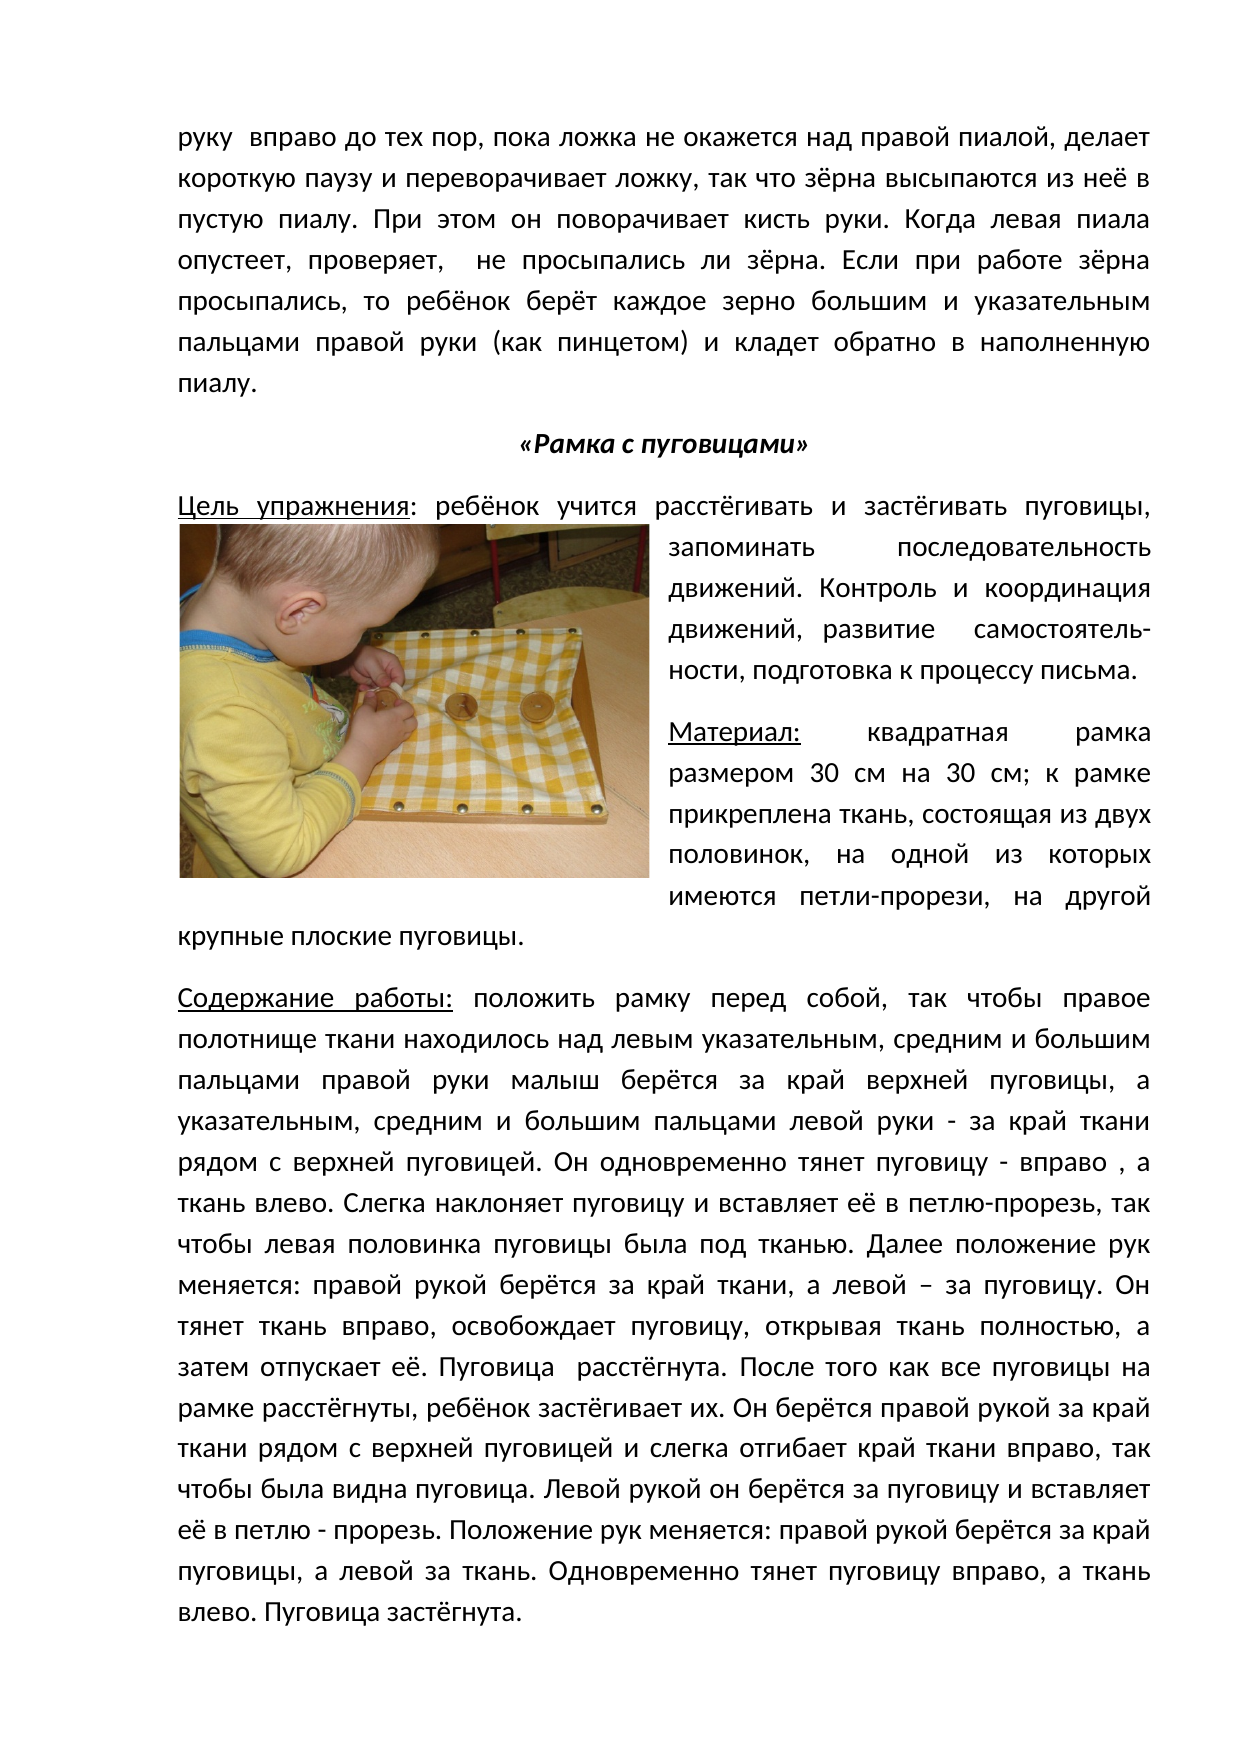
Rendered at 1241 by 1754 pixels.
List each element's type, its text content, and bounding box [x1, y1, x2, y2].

text «Рамка с пуговицами» [177, 426, 1152, 461]
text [177, 118, 1152, 399]
picture [179, 524, 650, 878]
text Цель упражнения: ребёнок учится расстёгивать и застёгивать пуговицы, запоминать последовательность движений. Контроль и координация движений, развитие самостоятель-ности, подготовка к процессу письма. [177, 487, 1152, 687]
text Материал: квадратная рамка размером 30 см на 30 см; к рамке прикреплена ткань, состоящая из двух половинок, на одной из которых имеются петли-прорези, на другой крупные плоские пуговицы. [177, 713, 1152, 953]
text Содержание работы: положить рамку перед собой, так чтобы правое полотнище ткани находилось над левым указательным, средним и большим пальцами правой руки малыш берётся за край верхней пуговицы, а указательным, средним и большим пальцами левой руки - за край ткани рядом с верхней пуговицей. Он одновременно тянет пуговицу - вправо , а ткань влево. Слегка наклоняет пуговицу и вставляет её в петлю-прорезь, так чтобы левая половинка пуговицы была под тканью. Далее положение рук меняется: правой рукой берётся за край ткани, а левой – за пуговицу. Он тянет ткань вправо, освобождает пуговицу, открывая ткань полностью, а затем отпускает её. Пуговица расстёгнута. После того как все пуговицы на рамке расстёгнуты, ребёнок застёгивает их. Он берётся правой рукой за край ткани рядом с верхней пуговицей и слегка отгибает край ткани вправо, так чтобы была видна пуговица. Левой рукой он берётся за пуговицу и вставляет её в петлю - прорезь. Положение рук меняется: правой рукой берётся за край пуговицы, а левой за ткань. Одновременно тянет пуговицу вправо, а ткань влево. Пуговица застёгнута. [177, 979, 1152, 1629]
